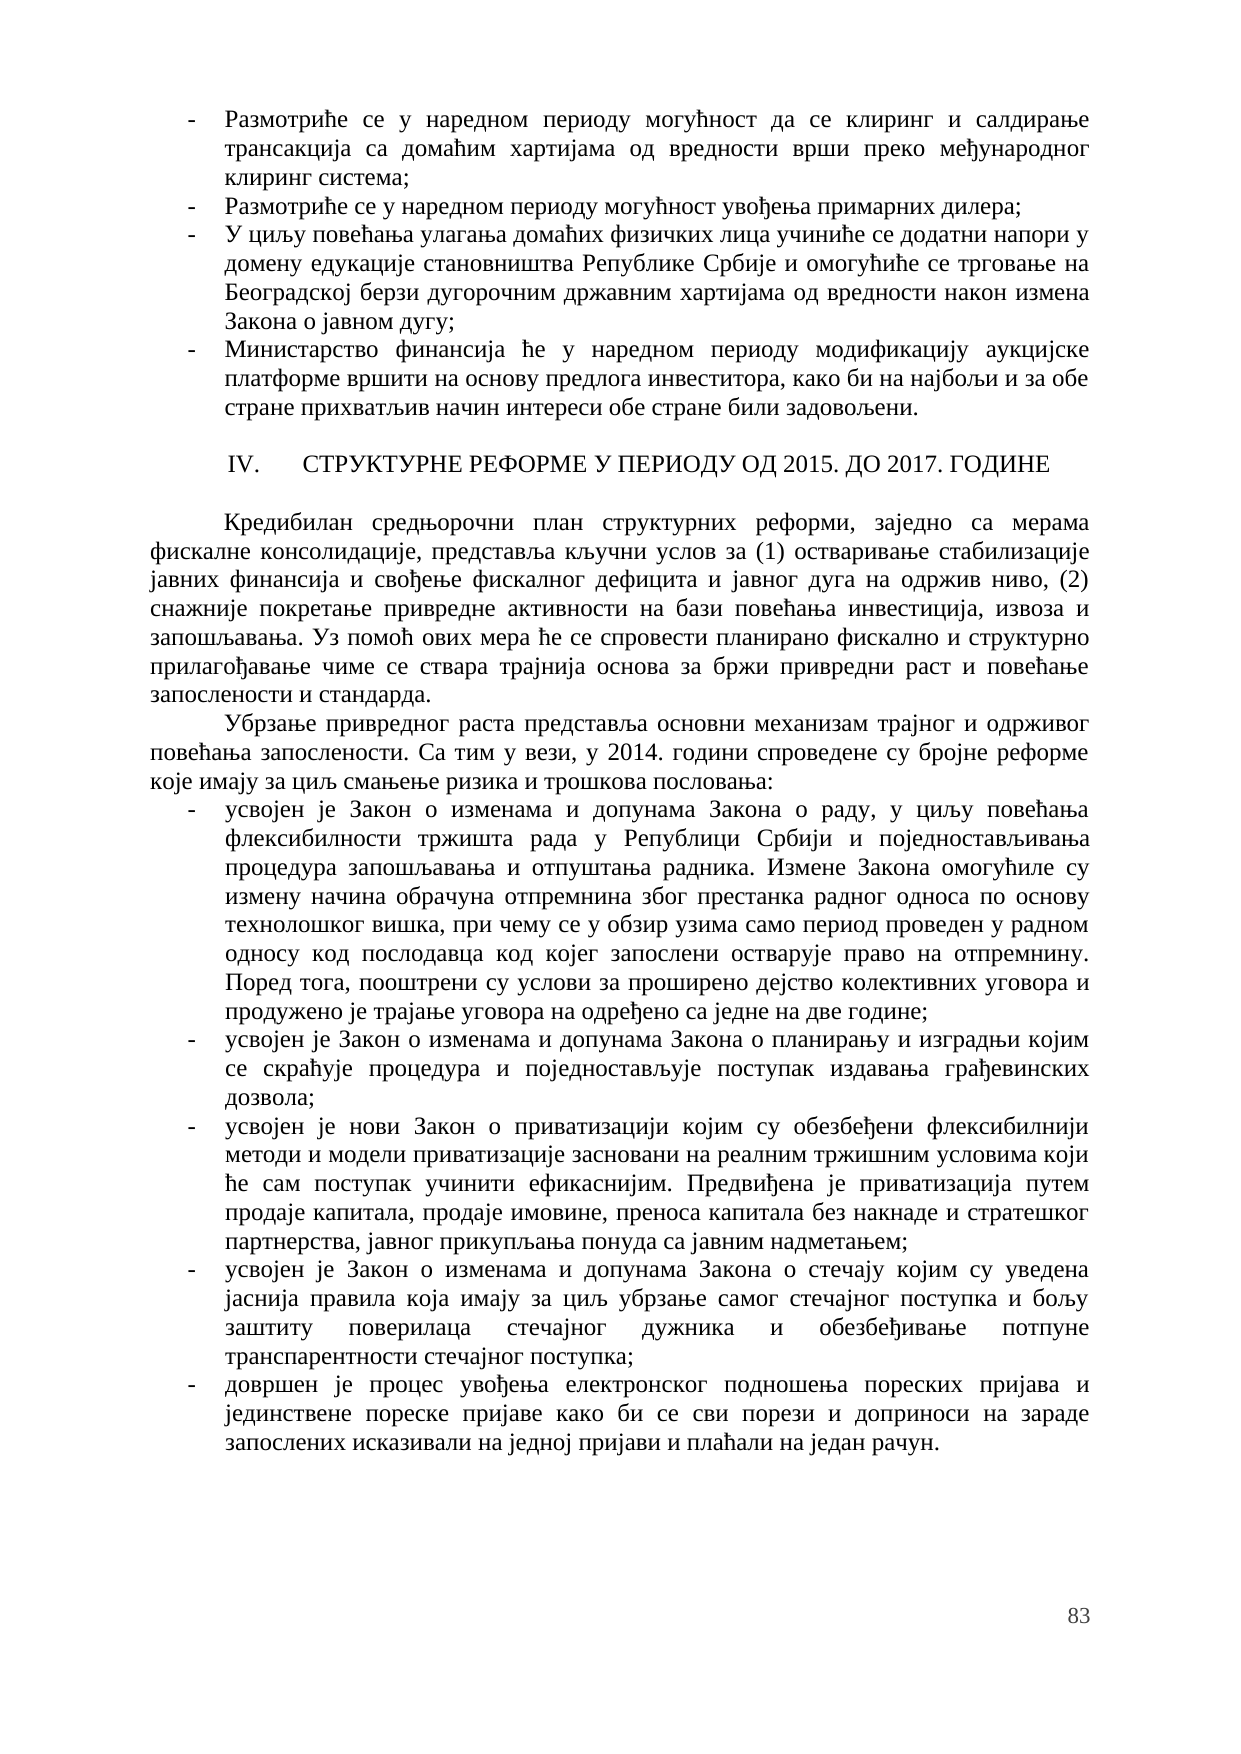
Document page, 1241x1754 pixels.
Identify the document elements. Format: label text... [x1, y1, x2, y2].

list У циљу повећања улагања домаћих физичких лица учиниће се додатни напори у домену едукације становништва Републике Србије и омогућиће се трговање на Београдској берзи дугорочним државним хартијама од вредности након измена Закона о јавном дугу; [187, 219, 1090, 334]
list усвојен је Закон о изменама и допунама Закона о планирању и изградњи којим се скраћује процедура и поједностављује поступак издавања грађевинских дозвола; [187, 1024, 1090, 1111]
list усвојен је нови Закон о приватизацији којим су обезбеђени флексибилнији методи и модели приватизације засновани на реалним тржишним условима који ће сам поступак учинити ефикаснијим. Предвиђена је приватизација путем продаје капитала, продаје имовине, преноса капитала без накнаде и стратешког партнерства, јавног прикупљања понуда са јавним надметањем; [187, 1111, 1090, 1254]
list довршен је процес увођења електронског подношења пореских пријава и јединствене пореске пријаве како би се сви порези и доприноси на зараде запослених исказивали на једној пријави и плаћали на један рачун. [187, 1369, 1090, 1456]
list усвојен је Закон о изменама и допунама Закона о стечају којим су уведена јаснија правила која имају за циљ убрзање самог стечајног поступка и бољу заштиту поверилаца стечајног дужника и обезбеђивање потпуне транспарентности стечајног поступка; [187, 1254, 1090, 1369]
list усвојен је Закон о изменама и допунама Закона о раду, у циљу повећања флексибилности тржишта рада у Републици Србији и поједностављивања процедура запошљавања и отпуштања радника. Измене Закона омогућиле су измену начина обрачуна отпремнина због престанка радног односа по основу технолошког вишка, при чему се у обзир узима само период проведен у радном односу код послодавца код којег запослени остварује право на отпремнину. Поред тога, пооштрени су услови за проширено дејство колективних уговора и продужено је трајање уговора на одређено са једне на две године; [187, 794, 1090, 1024]
list Размотриће се у наредном периоду могућност да се клиринг и салдирање трансакција са домаћим хартијама од вредности врши преко међународног клиринг система; [187, 104, 1090, 191]
text СТРУКТУРНЕ РЕФОРМЕ У ПЕРИОДУ ОД 2015. ДО 2017. ГОДИНЕ [187, 449, 1090, 478]
list Министарство финансија ће у наредном периоду модификацију аукцијске платформе вршити на основу предлога инвеститора, како би на најбољи и за обе стране прихватљив начин интереси обе стране били задовољени. [187, 334, 1090, 421]
text Кредибилан средњорочни план структурних реформи, заједно са мерама фискалне консолидације, представља кључни услов за (1) остваривање стабилизације јавних финансија и свођење фискалног дефицита и јавног дуга на одржив ниво, (2) снажније покретање привредне активности на бази повећања инвестиција, извоза и запошљавања. Уз помоћ ових мера ће се спровести планирано фискално и структурно прилагођавање чиме се ствара трајнија основа за бржи привредни раст и повећање запослености и стандарда. [150, 507, 1090, 708]
text Убрзање привредног раста представља основни механизам трајног и одрживог повећања запослености. Са тим у вези, у 2014. години спроведене су бројне реформе које имају за циљ смањење ризика и трошкова пословања: [150, 708, 1090, 794]
list Размотриће се у наредном периоду могућност увођења примарних дилера; [187, 191, 1090, 219]
